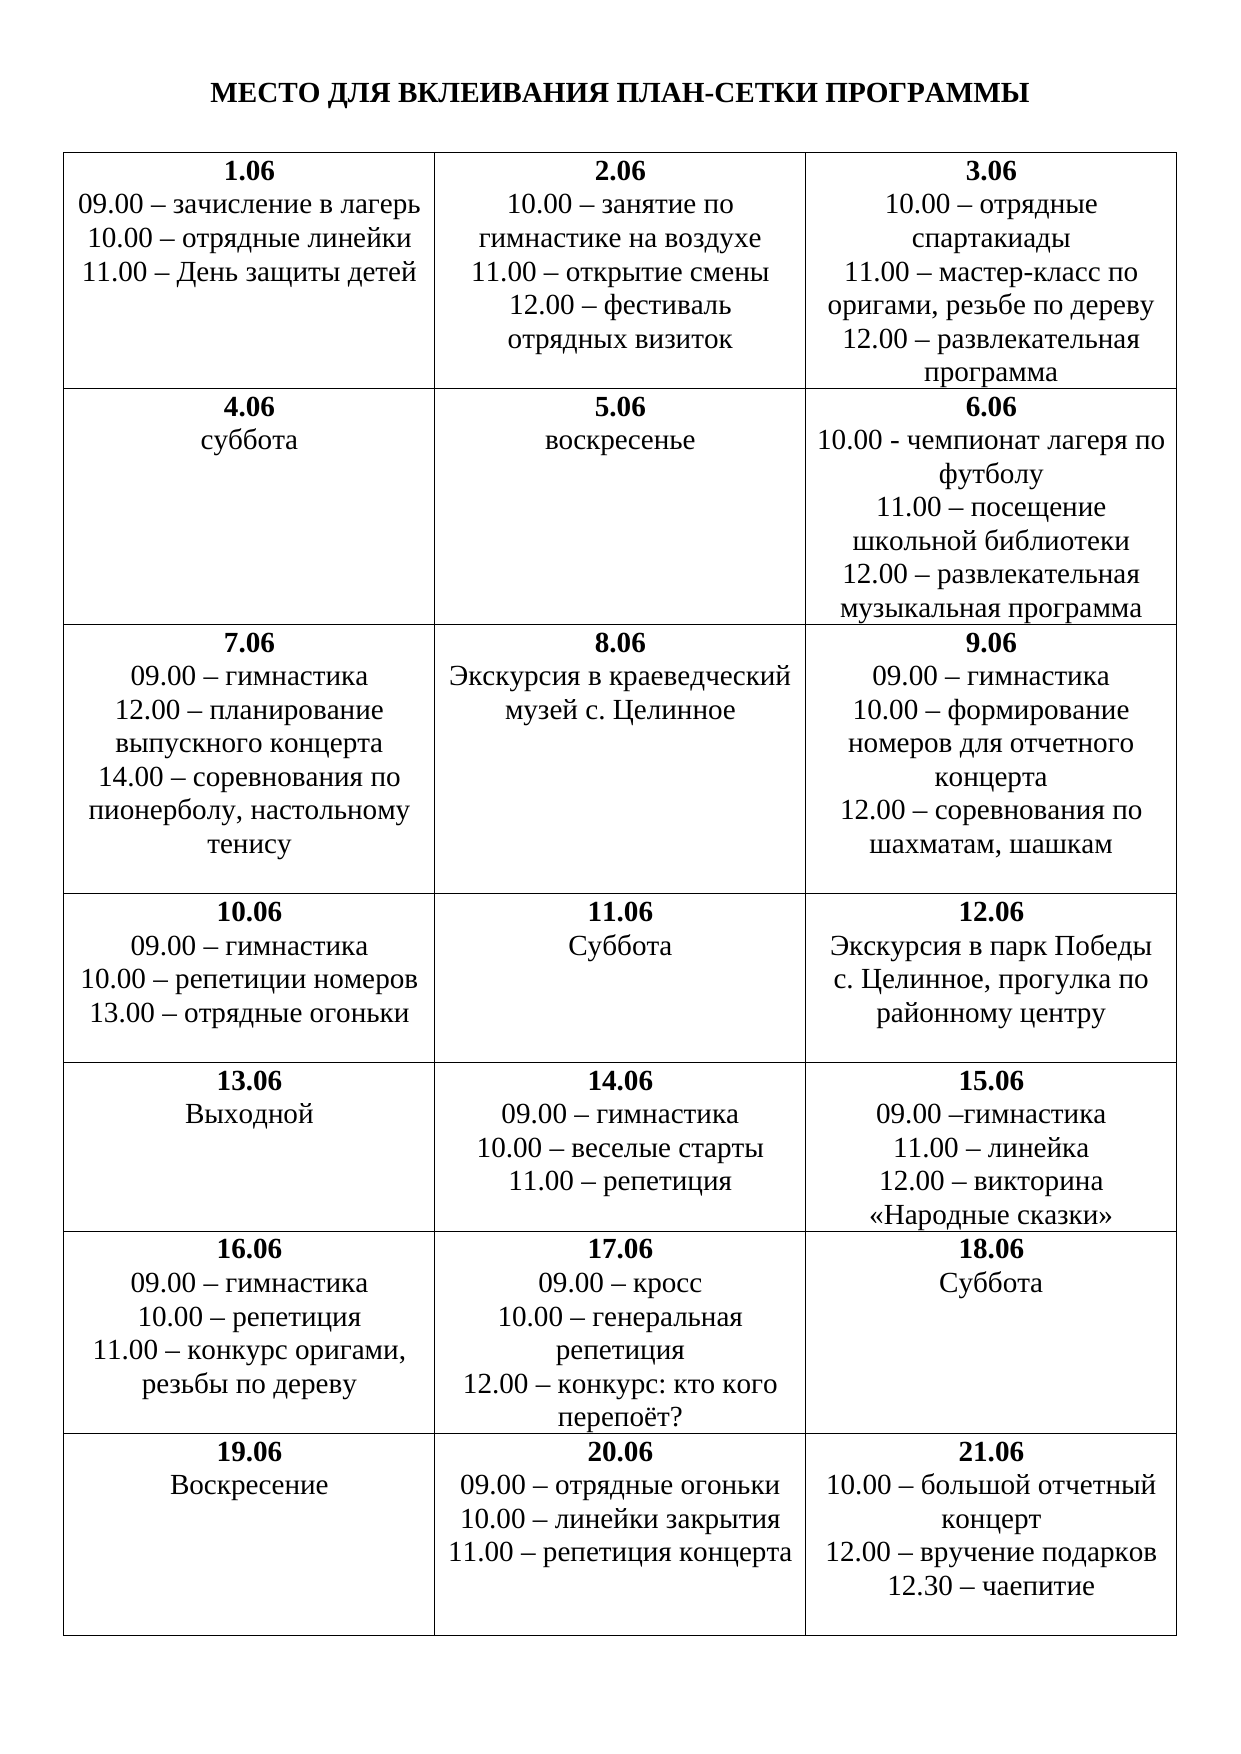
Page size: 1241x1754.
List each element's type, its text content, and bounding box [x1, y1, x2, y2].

table_cell 5.06 воскресенье [435, 389, 805, 624]
table_header 2.06 10.00 – занятие по гимнастике на воздухе 11.00 – открытие смены 12.00 – фестиваль отрядных визиток [435, 153, 805, 388]
table_cell 18.06 Суббота [806, 1232, 1176, 1433]
table_cell 16.06 09.00 – гимнастика 10.00 – репетиция 11.00 – конкурс оригами, резьбы по дереву [64, 1232, 434, 1433]
table_cell 12.06 Экскурсия в парк Победы с. Целинное, прогулка по районному центру [806, 894, 1176, 1062]
table_cell 8.06 Экскурсия в краеведческий музей с. Целинное [435, 625, 805, 893]
table_header 1.06 09.00 – зачисление в лагерь 10.00 – отрядные линейки 11.00 – День защиты детей [64, 153, 434, 388]
table_cell 20.06 09.00 – отрядные огоньки 10.00 – линейки закрытия 11.00 – репетиция концерта [435, 1434, 805, 1635]
table_cell 14.06 09.00 – гимнастика 10.00 – веселые старты 11.00 – репетиция [435, 1063, 805, 1231]
table_cell 10.06 09.00 – гимнастика 10.00 – репетиции номеров 13.00 – отрядные огоньки [64, 894, 434, 1062]
table_cell 4.06 суббота [64, 389, 434, 624]
table_cell 9.06 09.00 – гимнастика 10.00 – формирование номеров для отчетного концерта 12.00 – соревнования по шахматам, шашкам [806, 625, 1176, 893]
table_cell 13.06 Выходной [64, 1063, 434, 1231]
table_cell 7.06 09.00 – гимнастика 12.00 – планирование выпускного концерта 14.00 – соревнования по пионерболу, настольному тенису [64, 625, 434, 893]
table_cell 15.06 09.00 –гимнастика 11.00 – линейка 12.00 – викторина «Народные сказки» [806, 1063, 1176, 1231]
table_cell 11.06 Суббота [435, 894, 805, 1062]
table_cell 17.06 09.00 – кросс 10.00 – генеральная репетиция 12.00 – конкурс: кто кого перепоёт? [435, 1232, 805, 1433]
table_header 3.06 10.00 – отрядные спартакиады 11.00 – мастер-класс по оригами, резьбе по дереву 12.00 – развлекательная программа [806, 153, 1176, 388]
table_cell 19.06 Воскресение [64, 1434, 434, 1635]
table_cell 21.06 10.00 – большой отчетный концерт 12.00 – вручение подарков 12.30 – чаепитие [806, 1434, 1176, 1635]
table_cell 6.06 10.00 - чемпионат лагеря по футболу 11.00 – посещение школьной библиотеки 12.00 – развлекательная музыкальная программа [806, 389, 1176, 624]
text МЕСТО ДЛЯ ВКЛЕИВАНИЯ ПЛАН-СЕТКИ ПРОГРАММЫ [75, 75, 1165, 108]
